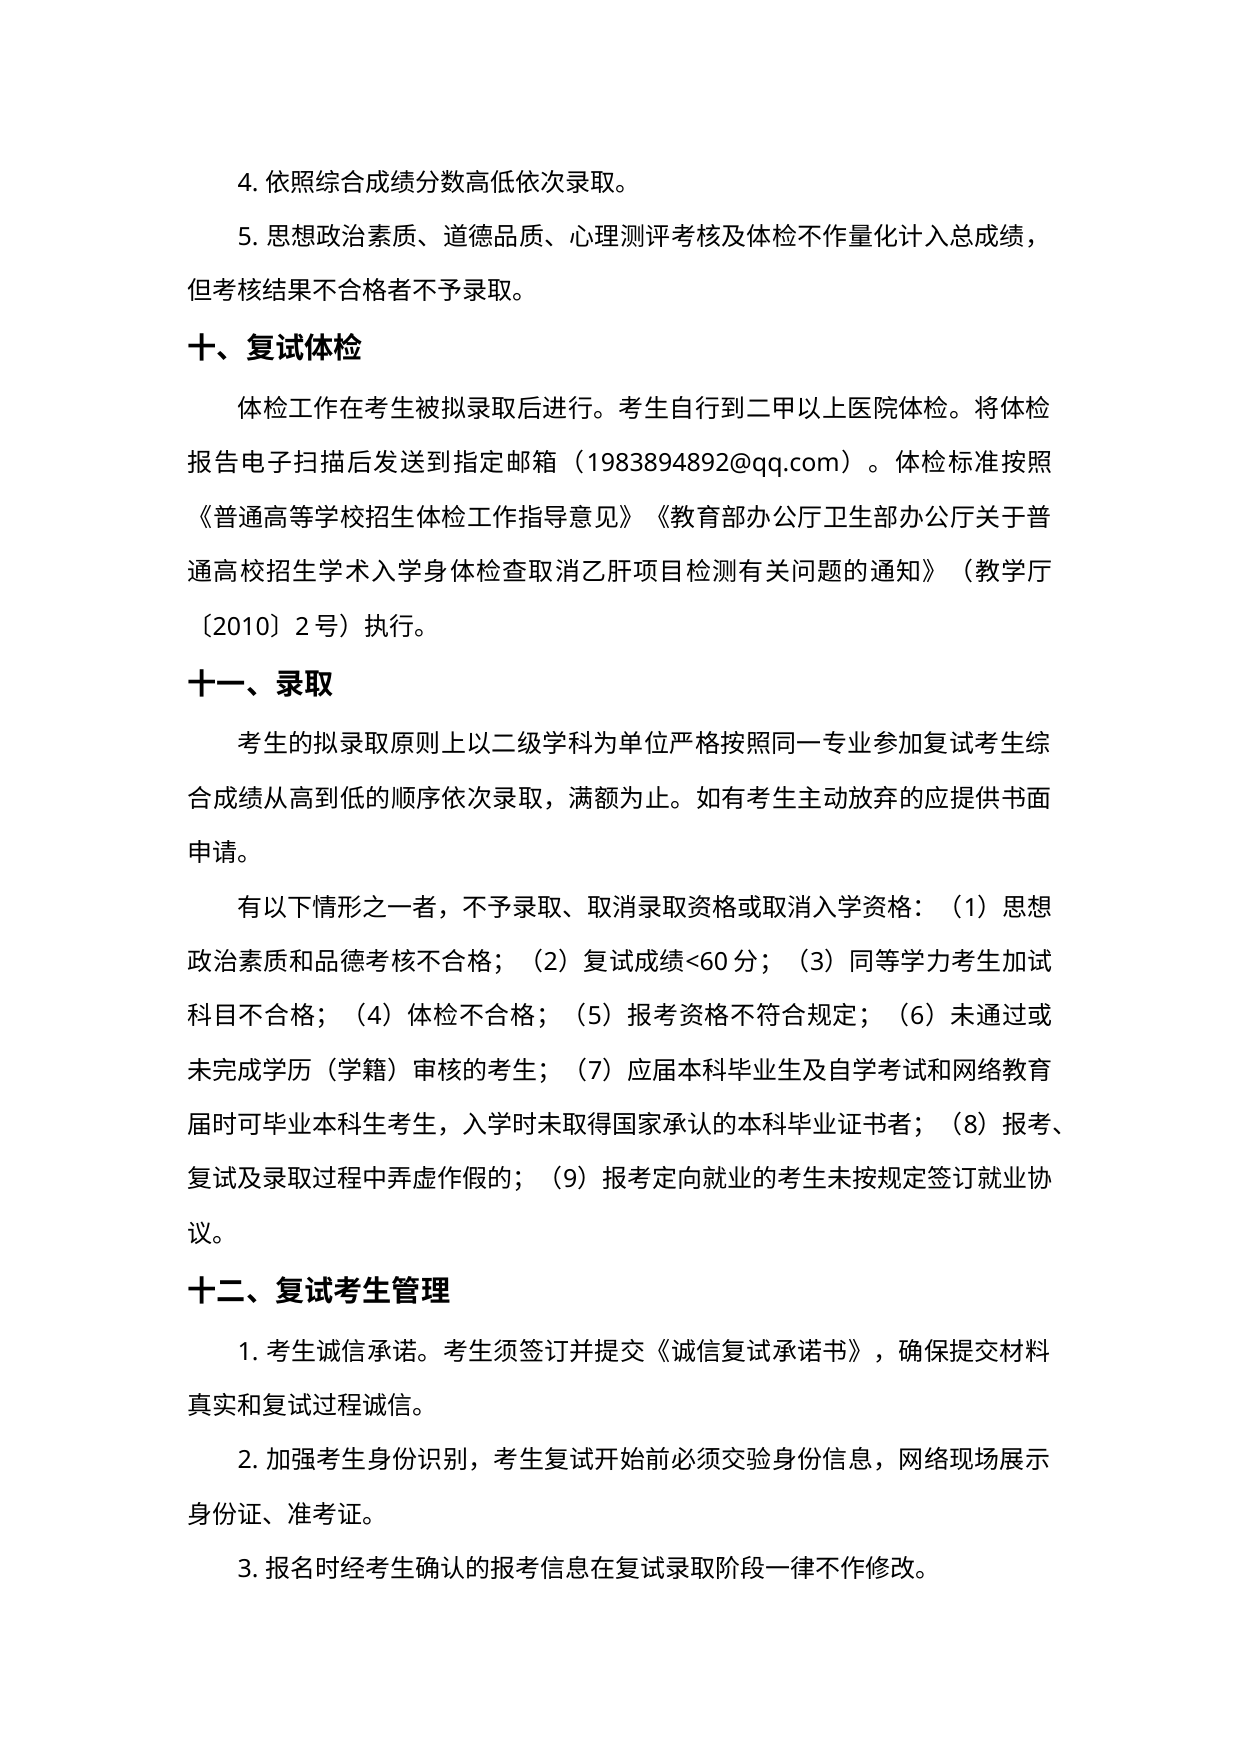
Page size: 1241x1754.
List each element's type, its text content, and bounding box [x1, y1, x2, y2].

text 5. 思想政治素质、道德品质、心理测评考核及体检不作量化计入总成绩，但考核结果不合格者不予录取。 [187, 216, 1053, 307]
text 十、复试体检 [187, 325, 1053, 367]
text 十一、录取 [187, 660, 1053, 703]
text 体检工作在考生被拟录取后进行。考生自行到二甲以上医院体检。将体检报告电子扫描后发送到指定邮箱（1983894892@qq.com）。体检标准按照《普通高等学校招生体检工作指导意见》《教育部办公厅卫生部办公厅关于普通高校招生学术入学身体检查取消乙肝项目检测有关问题的通知》（教学厅〔2010〕2号）执行。 [187, 388, 1053, 642]
text 2. 加强考生身份识别，考生复试开始前必须交验身份信息，网络现场展示身份证、准考证。 [187, 1440, 1053, 1530]
text 有以下情形之一者，不予录取、取消录取资格或取消入学资格：（1）思想政治素质和品德考核不合格；（2）复试成绩<60分；（3）同等学力考生加试科目不合格；（4）体检不合格；（5）报考资格不符合规定；（6）未通过或未完成学历（学籍）审核的考生；（7）应届本科毕业生及自学考试和网络教育届时可毕业本科生考生，入学时未取得国家承认的本科毕业证书者；（8）报考、复试及录取过程中弄虚作假的；（9）报考定向就业的考生未按规定签订就业协议。 [187, 887, 1053, 1249]
text 4. 依照综合成绩分数高低依次录取。 [187, 162, 1053, 198]
text 3. 报名时经考生确认的报考信息在复试录取阶段一律不作修改。 [187, 1548, 1053, 1585]
text 1. 考生诚信承诺。考生须签订并提交《诚信复试承诺书》，确保提交材料真实和复试过程诚信。 [187, 1331, 1053, 1422]
text 考生的拟录取原则上以二级学科为单位严格按照同一专业参加复试考生综合成绩从高到低的顺序依次录取，满额为止。如有考生主动放弃的应提供书面申请。 [187, 724, 1053, 869]
text 十二、复试考生管理 [187, 1268, 1053, 1310]
